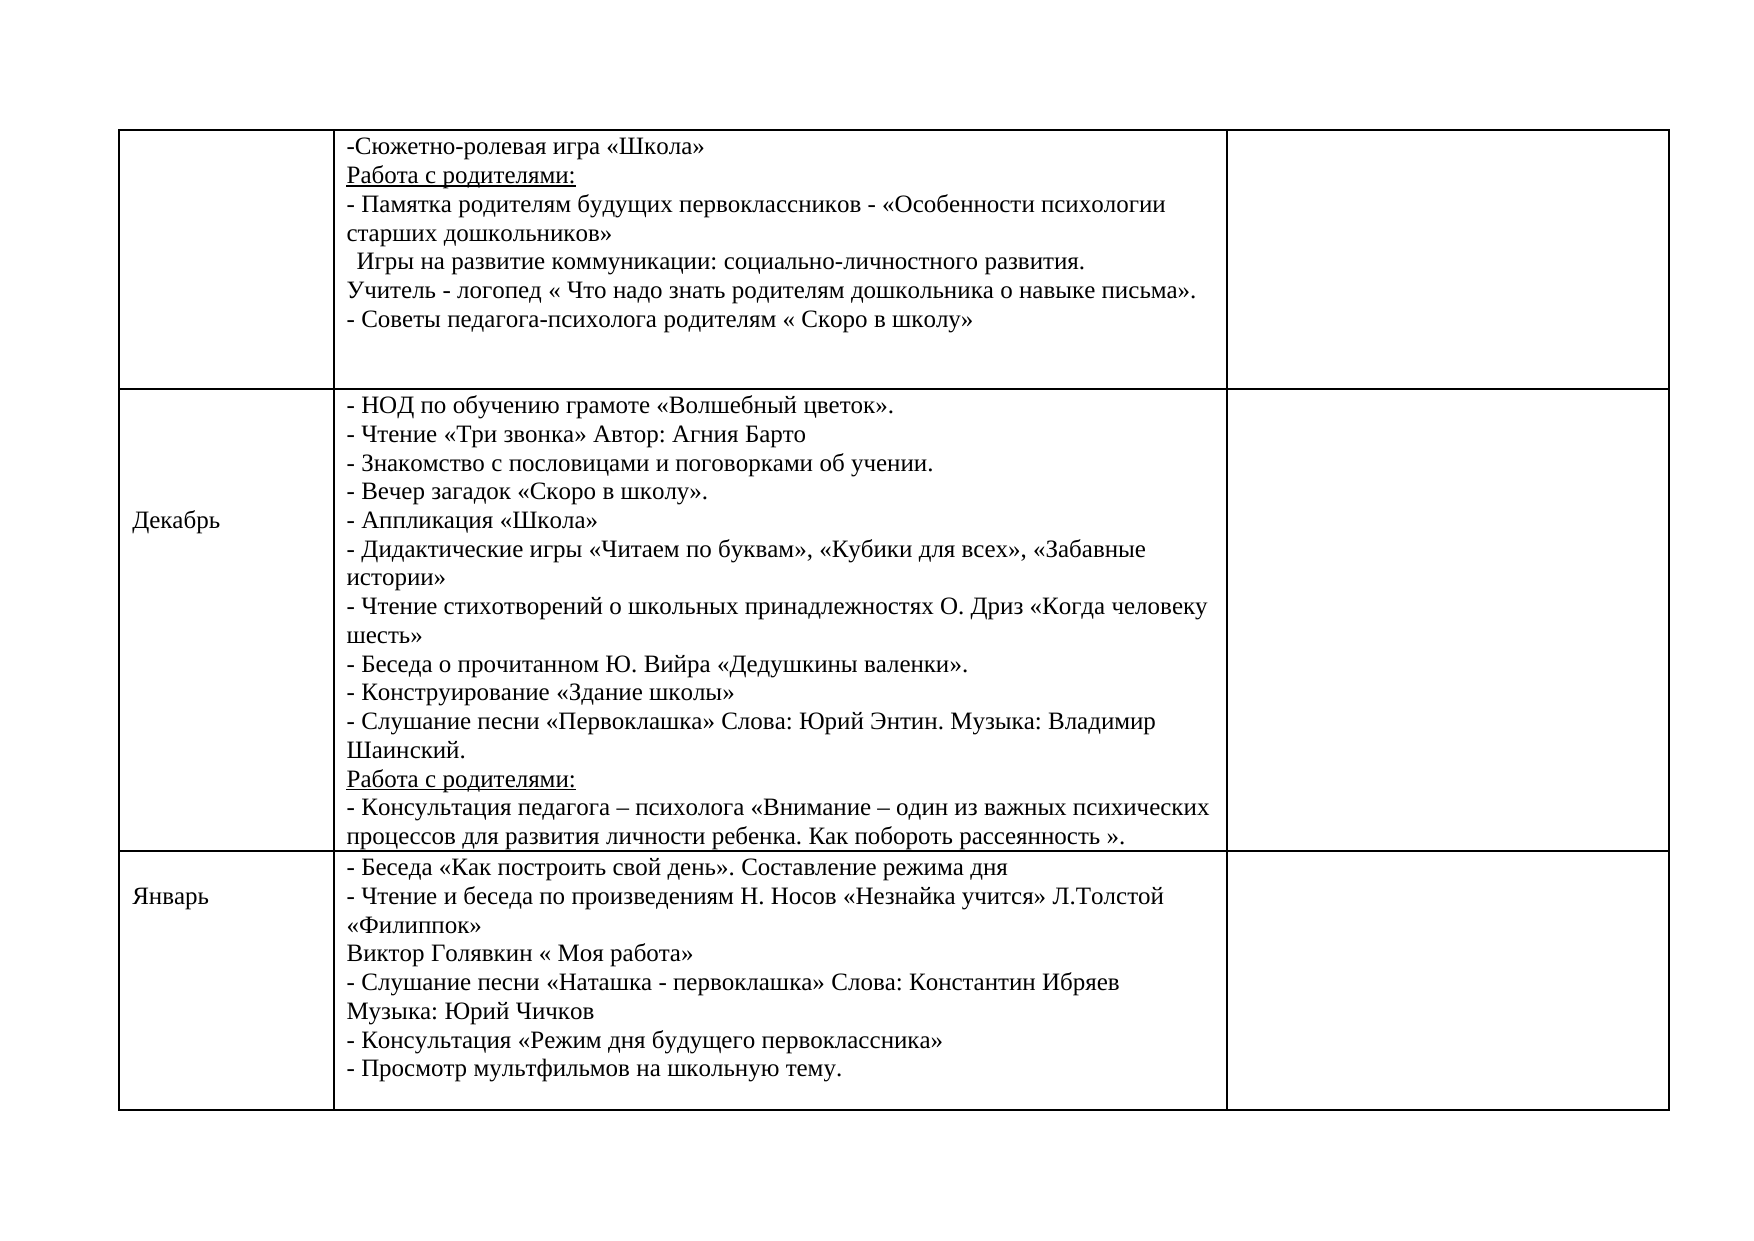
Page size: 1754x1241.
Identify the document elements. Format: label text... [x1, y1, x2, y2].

table_cell Январь [120, 852, 333, 1109]
table_cell [1228, 390, 1668, 850]
table_cell Беседа «Как построить свой день». Составление режима дня Чтение и беседа по произведениям Н. Носов «Незнайка учится» Л.Толстой «Филиппок» Виктор Голявкин « Моя работа» Слушание песни «Наташка - первоклашка» Слова: Константин Ибряев Музыка: Юрий Чичков Консультация «Режим дня будущего первоклассника» Просмотр мультфильмов на школьную тему. [335, 852, 1226, 1109]
table_header [120, 131, 333, 388]
table_cell НОД по обучению грамоте «Волшебный цветок». Чтение «Три звонка» Автор: Агния Барто Знакомство с пословицами и поговорками об учении. Вечер загадок «Скоро в школу». Аппликация «Школа» Дидактические игры «Читаем по буквам», «Кубики для всех», «Забавные истории» Чтение стихотворений о школьных принадлежностях О. Дриз «Когда человеку шесть» Беседа о прочитанном Ю. Вийра «Дедушкины валенки». Конструирование «Здание школы» Слушание песни «Первоклашка» Слова: Юрий Энтин. Музыка: Владимир Шаинский. Работа с родителями: Консультация педагога – психолога «Внимание – один из важных психических процессов для развития личности ребенка. Как побороть рассеянность ». [335, 390, 1226, 850]
table_header -Сюжетно-ролевая игра «Школа» Работа с родителями: Памятка родителям будущих первоклассников - «Особенности психологии старших дошкольников» Игры на развитие коммуникации: социально-личностного развития. Учитель - логопед « Что надо знать родителям дошкольника о навыке письма». Советы педагога-психолога родителям « Скоро в школу» [335, 131, 1226, 388]
table_cell Декабрь [120, 390, 333, 850]
table_header [1228, 131, 1668, 388]
table_cell [1228, 852, 1668, 1109]
